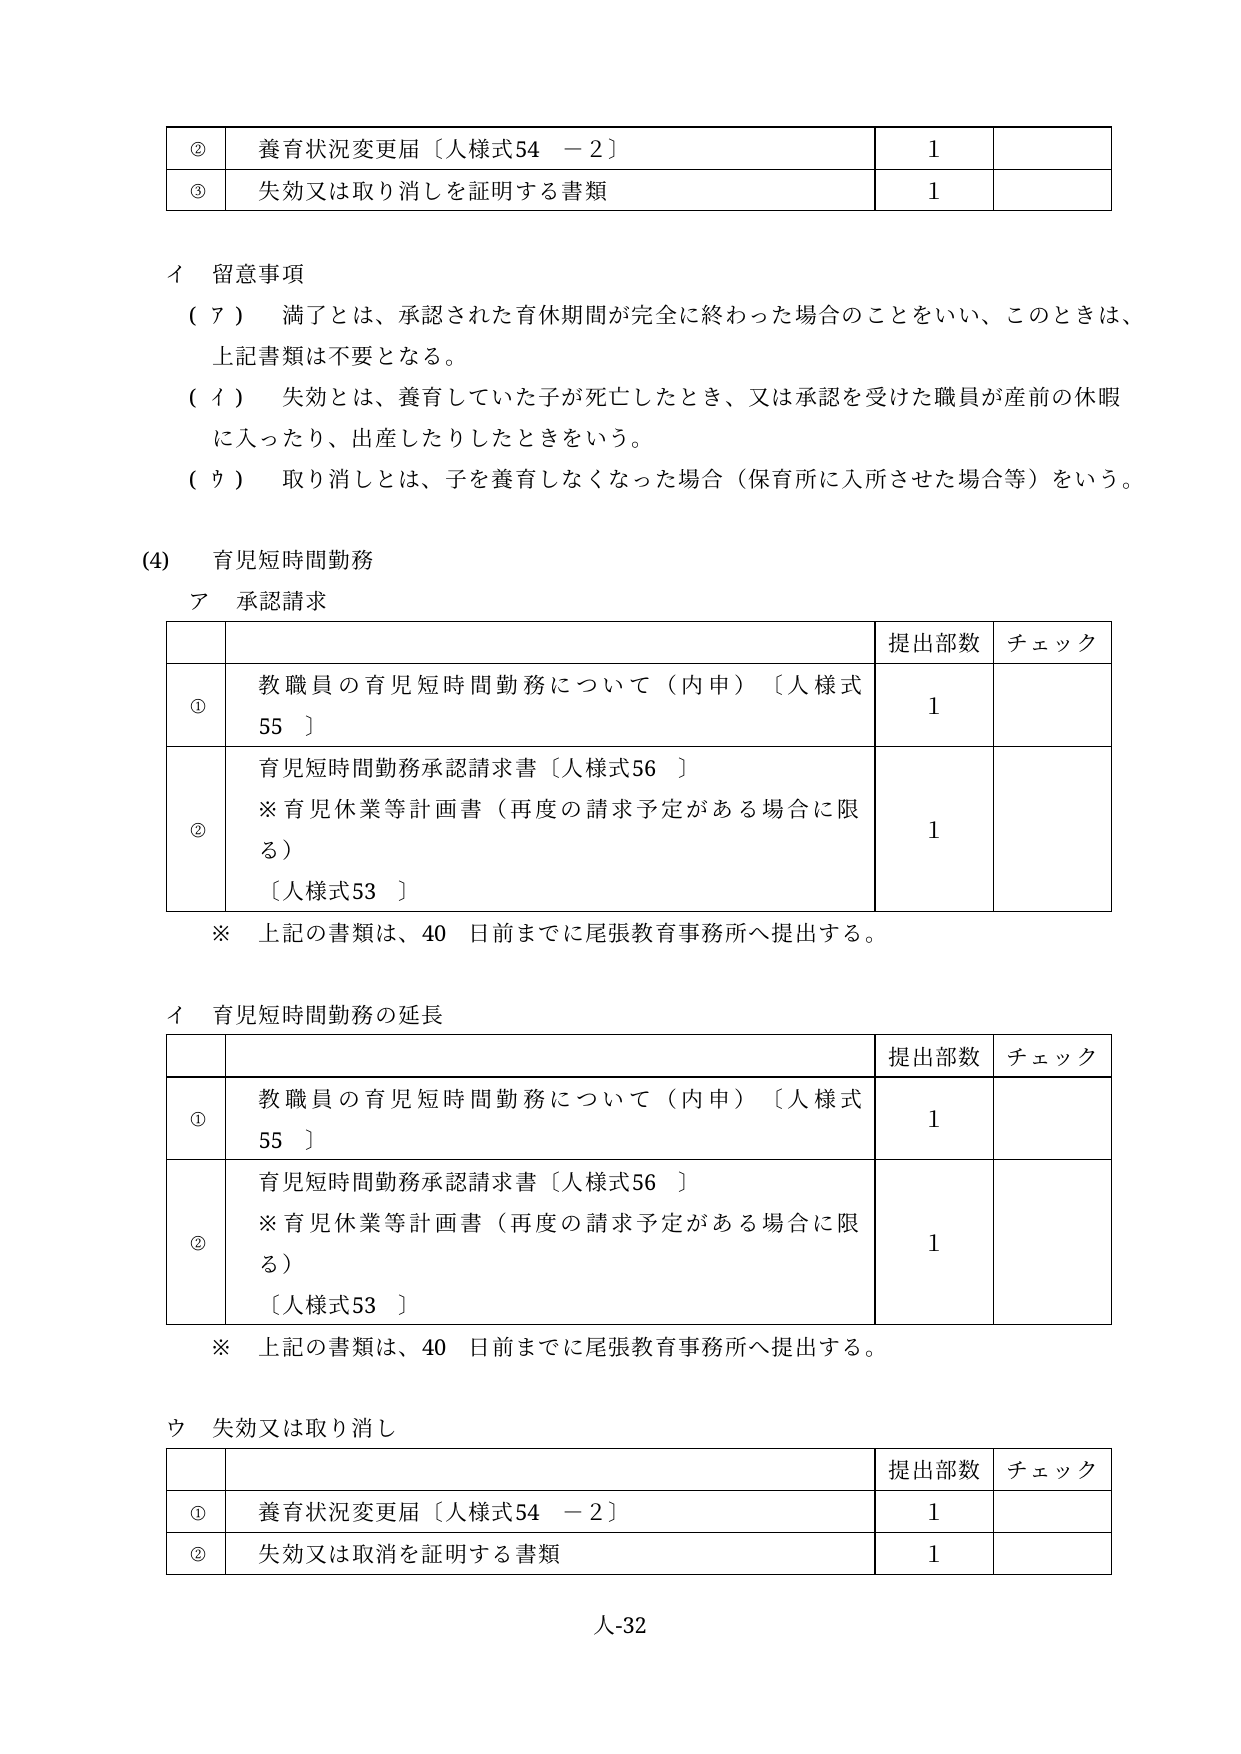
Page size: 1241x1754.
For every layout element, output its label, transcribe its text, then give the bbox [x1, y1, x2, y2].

text (ｳ) 取り消しとは、子を養育しなくなった場合（保育所に入所させた場合等）をいう。 [118, 457, 1122, 498]
table_cell ② [167, 1160, 225, 1324]
table_header [226, 622, 874, 663]
table_cell [994, 664, 1111, 746]
table_cell [994, 1160, 1111, 1324]
table_cell ① [167, 1491, 225, 1532]
table_cell ③ [167, 170, 225, 210]
table_cell [994, 170, 1111, 210]
table_cell ② [167, 1533, 225, 1574]
table_cell １ [876, 1078, 993, 1159]
table_cell １ [876, 747, 993, 911]
text (ｲ) 失効とは、養育していた子が死亡したとき、又は承認を受けた職員が産前の休暇に入ったり、出産したりしたときをいう。 [188, 375, 1122, 457]
table_cell 養育状況変更届〔人様式54－２〕 [226, 1491, 874, 1532]
table_cell １ [876, 1491, 993, 1532]
table_cell [994, 1491, 1111, 1532]
table_cell １ [876, 664, 993, 746]
table_cell １ [876, 170, 993, 210]
text ウ 失効又は取り消し [118, 1407, 1122, 1448]
table_header チェック [994, 622, 1111, 663]
table_cell 失効又は取り消しを証明する書類 [226, 170, 874, 210]
text ア 承認請求 [118, 580, 1122, 621]
table_header [226, 1449, 874, 1490]
table_cell １ [876, 1533, 993, 1574]
table_header 提出部数 [876, 1035, 993, 1076]
text イ 留意事項 [118, 252, 1122, 293]
table_header [167, 1035, 225, 1076]
table_cell [994, 747, 1111, 911]
table_cell [994, 1533, 1111, 1574]
table_cell １ [876, 128, 993, 168]
table_header 提出部数 [876, 622, 993, 663]
table_header [167, 1449, 225, 1490]
table_header [167, 622, 225, 663]
text (4) 育児短時間勤務 [118, 539, 1122, 580]
table_cell 養育状況変更届〔人様式54－２〕 [226, 128, 874, 168]
table_cell 失効又は取消を証明する書類 [226, 1533, 874, 1574]
text (ｱ) 満了とは、承認された育休期間が完全に終わった場合のことをいい、このときは、上記書類は不要となる。 [188, 293, 1122, 375]
table_cell ① [167, 1078, 225, 1159]
table_header チェック [994, 1449, 1111, 1490]
table_cell 教職員の育児短時間勤務について（内申）〔人様式55〕 [226, 1078, 874, 1159]
table_cell ① [167, 664, 225, 746]
text イ 育児短時間勤務の延長 [118, 993, 1122, 1034]
table_header [226, 1035, 874, 1076]
table_header チェック [994, 1035, 1111, 1076]
text ※ 上記の書類は、40日前までに尾張教育事務所へ提出する。 [118, 1325, 1122, 1366]
table_cell 教職員の育児短時間勤務について（内申）〔人様式55〕 [226, 664, 874, 746]
table_header 提出部数 [876, 1449, 993, 1490]
table_cell １ [876, 1160, 993, 1324]
table_cell ② [167, 747, 225, 911]
table_cell [994, 1078, 1111, 1159]
table_cell [994, 128, 1111, 168]
table_cell 育児短時間勤務承認請求書〔人様式56〕 ※育児休業等計画書（再度の請求予定がある場合に限る） 〔人様式53〕 [226, 1160, 874, 1324]
table_cell ② [167, 128, 225, 168]
text ※ 上記の書類は、40日前までに尾張教育事務所へ提出する。 [118, 912, 1122, 952]
table_cell 育児短時間勤務承認請求書〔人様式56〕 ※育児休業等計画書（再度の請求予定がある場合に限る） 〔人様式53〕 [226, 747, 874, 911]
